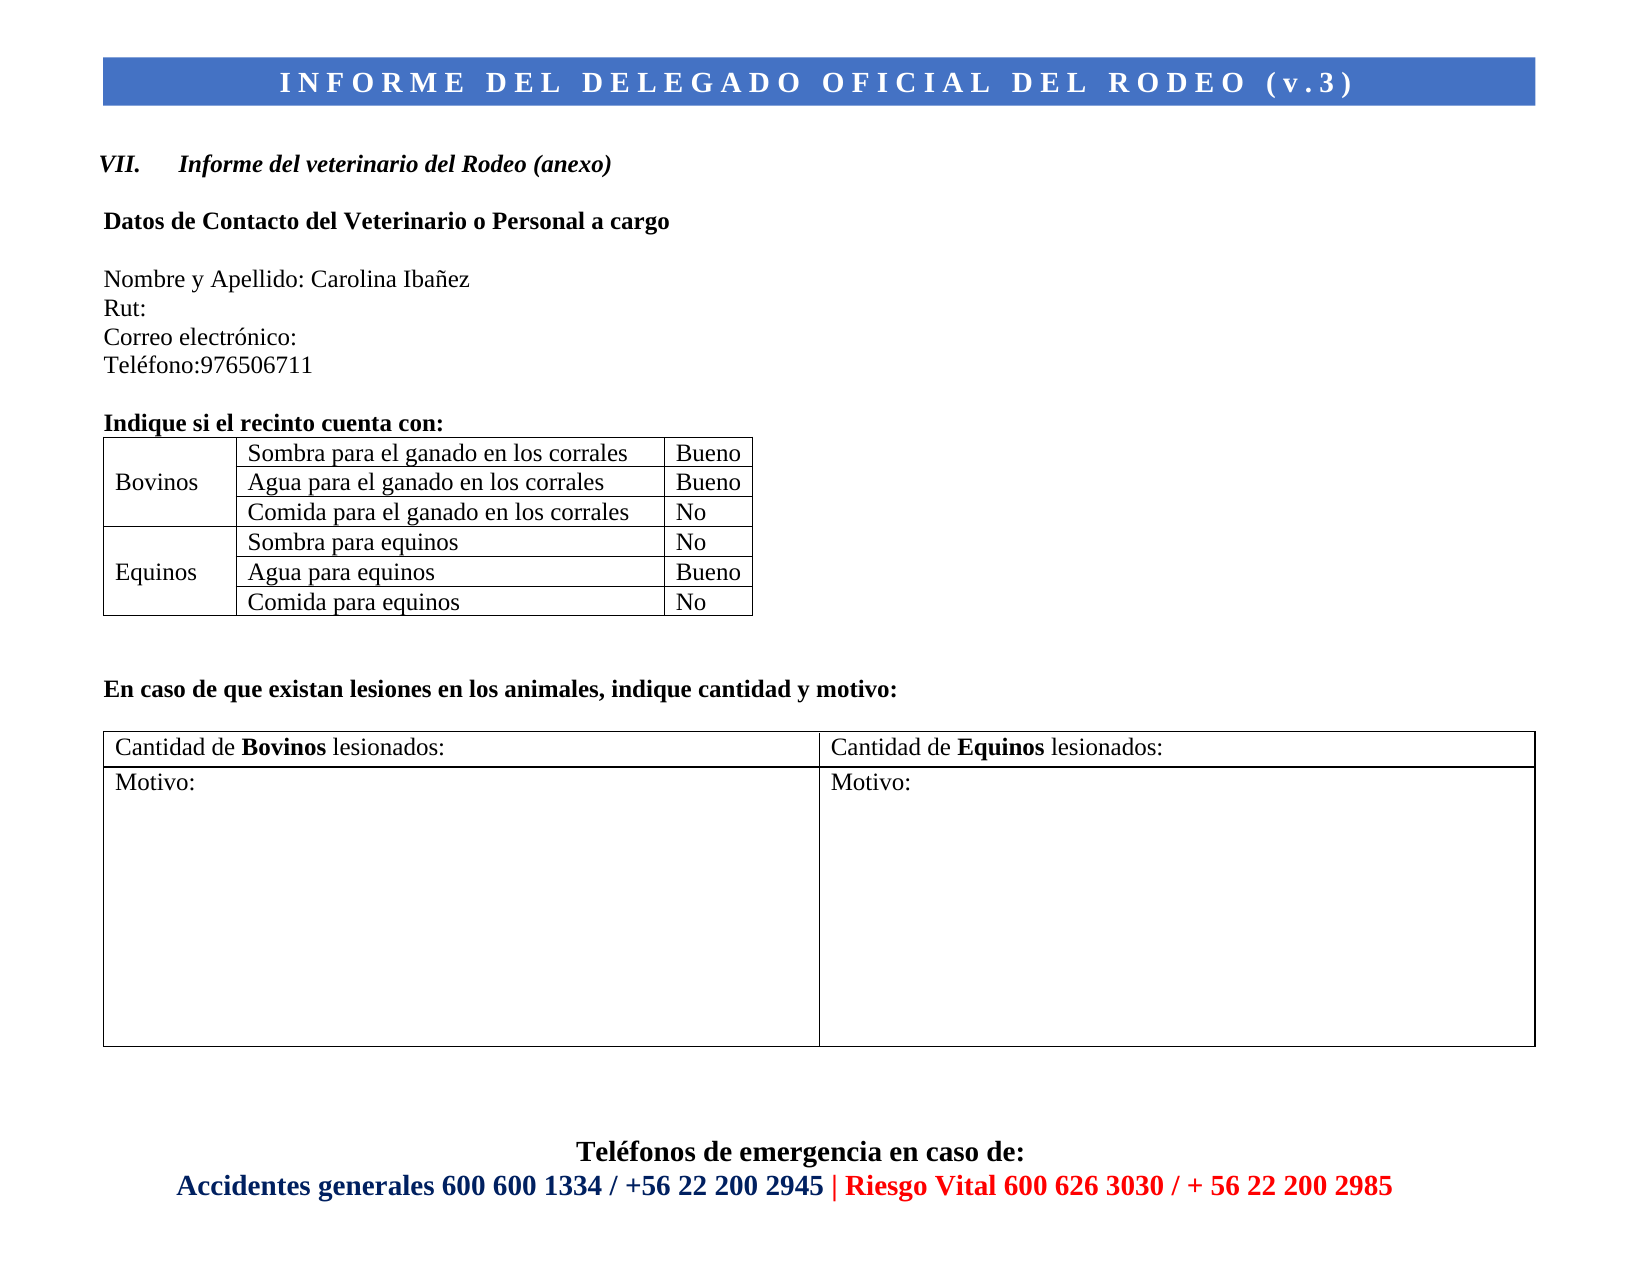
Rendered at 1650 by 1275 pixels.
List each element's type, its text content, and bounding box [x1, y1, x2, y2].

table_cell Bueno [665, 467, 752, 496]
table_header Cantidad de Bovinos lesionados: [104, 732, 819, 766]
text Indique si el recinto cuenta con: [103, 408, 1329, 437]
table_cell Bueno [665, 557, 752, 586]
text Datos de Contacto del Veterinario o Personal a cargo [103, 207, 1329, 235]
table_cell Agua para equinos [237, 557, 664, 586]
table_cell Sombra para equinos [237, 527, 664, 556]
table_header Sombra para el ganado en los corrales [237, 438, 664, 466]
text Nombre y Apellido: Carolina Ibañez [103, 264, 1329, 293]
list Informe del veterinario del Rodeo (anexo) [141, 149, 1329, 178]
table_cell Motivo: [104, 768, 819, 1046]
table_cell Agua para el ganado en los corrales [237, 467, 664, 496]
table_cell No [665, 587, 752, 615]
table_cell Comida para equinos [237, 587, 664, 615]
table_header Bueno [665, 438, 752, 466]
text Rut: [103, 293, 1329, 322]
text Teléfono:976506711 [103, 350, 1329, 379]
table_cell Motivo: [820, 768, 1534, 1046]
table_header Cantidad de Equinos lesionados: [820, 732, 1534, 766]
table_cell No [665, 527, 752, 556]
table_cell Comida para el ganado en los corrales [237, 497, 664, 526]
table_header Bovinos [104, 438, 236, 526]
text Correo electrónico: [103, 322, 1329, 350]
text En caso de que existan lesiones en los animales, indique cantidad y motivo: [103, 674, 1329, 703]
table_cell Equinos [104, 527, 236, 615]
table_cell No [665, 497, 752, 526]
